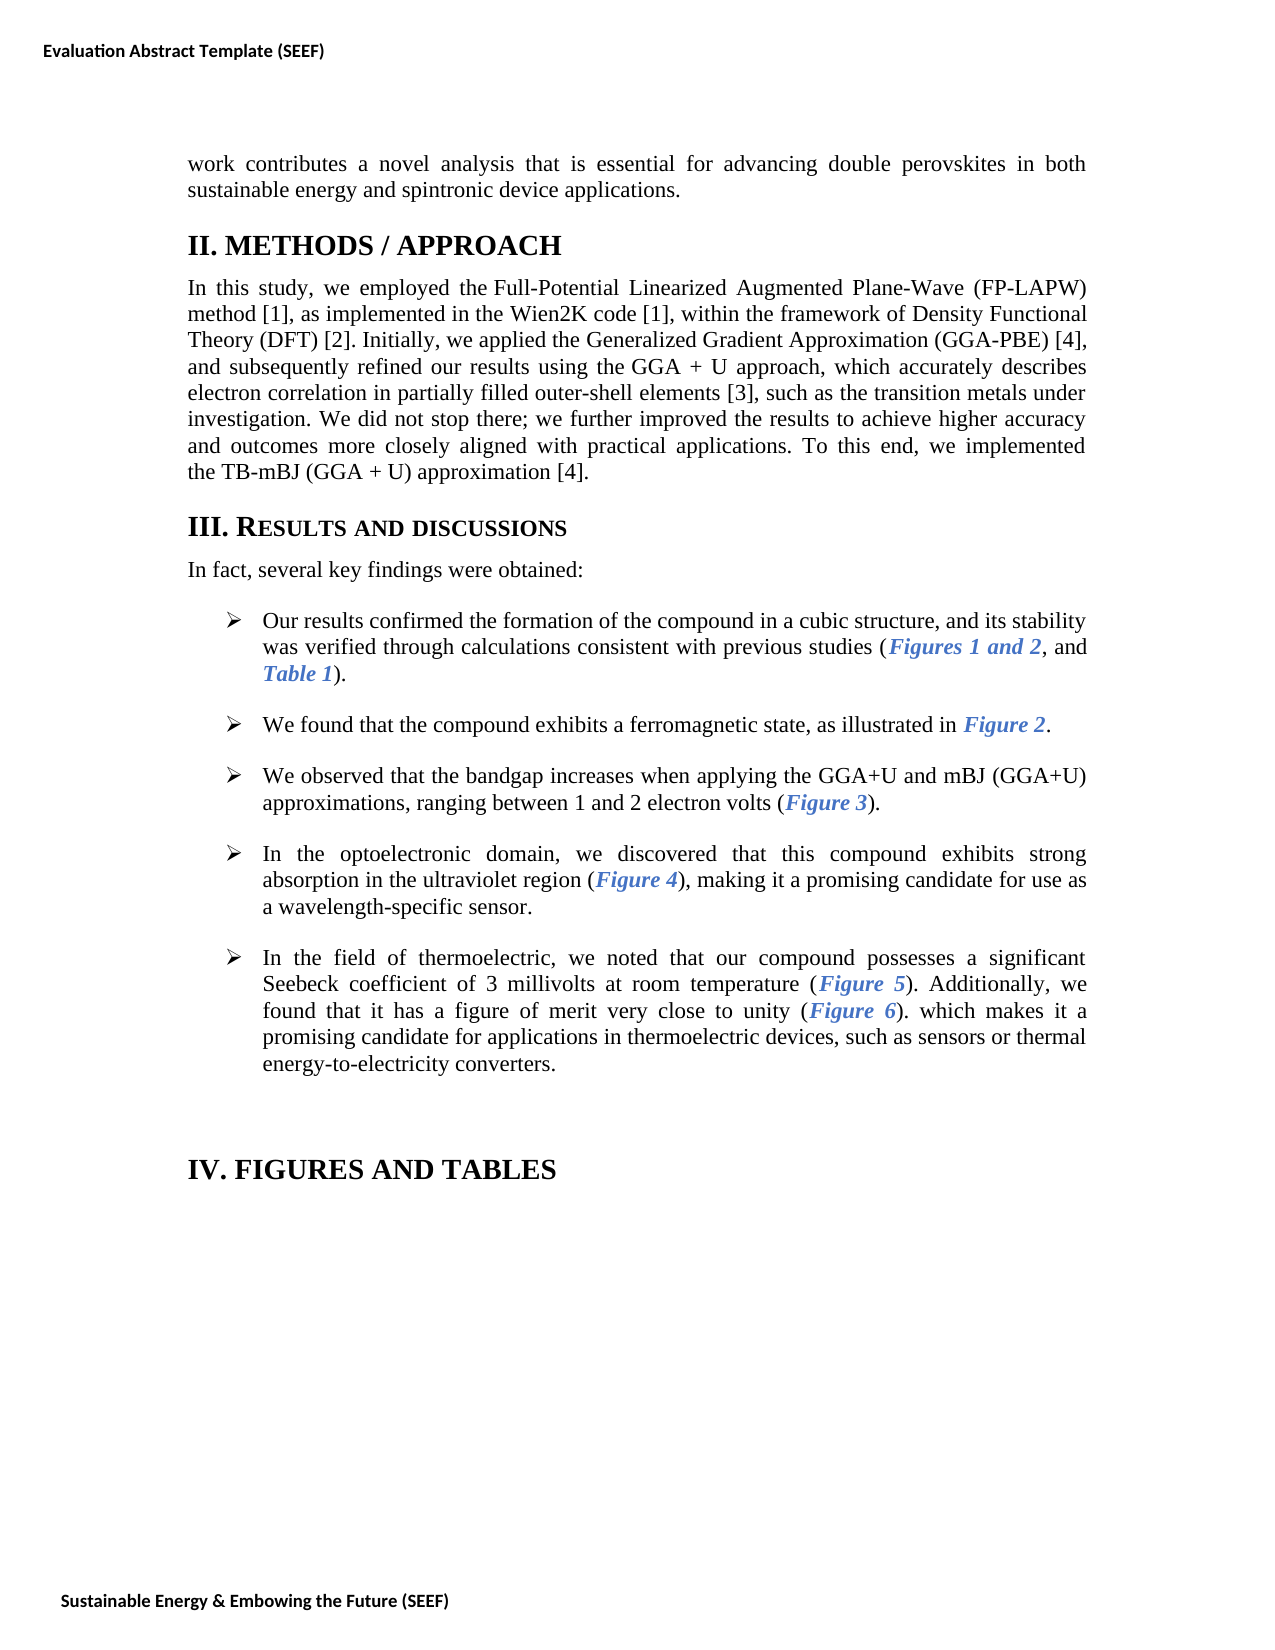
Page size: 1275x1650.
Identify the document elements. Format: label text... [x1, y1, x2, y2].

list In the field of thermoelectric, we noted that our compound possesses a significant Seebeck coefficient of 3 millivolts at room temperature (Figure 5). Additionally, we found that it has a figure of merit very close to unity (Figure 6). which makes it a promising candidate for applications in thermoelectric devices, such as sensors or thermal energy-to-electricity converters. [225, 944, 1087, 1076]
list In the optoelectronic domain, we discovered that this compound exhibits strong absorption in the ultraviolet region (Figure 4), making it a promising candidate for use as a wavelength-specific sensor. [225, 840, 1087, 919]
text II. METHODS / APPROACH [187, 228, 1087, 261]
list Our results confirmed the formation of the compound in a cubic structure, and its stability was verified through calculations consistent with previous studies (Figures 1 and 2, and Table 1). [225, 607, 1087, 686]
list We observed that the bandgap increases when applying the GGA+U and mBJ (GGA+U) approximations, ranging between 1 and 2 electron volts (Figure 3). [225, 762, 1087, 815]
text IV. FIGURES AND TABLES [187, 1152, 1087, 1186]
text In this study, we employed the Full-Potential Linearized Augmented Plane-Wave (FP-LAPW) method [1], as implemented in the Wien2K code [1], within the framework of Density Functional Theory (DFT) [2]. Initially, we applied the Generalized Gradient Approximation (GGA-PBE) [4], and subsequently refined our results using the GGA + U approach, which accurately describes electron correlation in partially filled outer-shell elements [3], such as the transition metals under investigation. We did not stop there; we further improved the results to achieve higher accuracy and outcomes more closely aligned with practical applications. To this end, we implemented the TB-mBJ (GGA + U) approximation [4]. [187, 274, 1087, 484]
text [187, 150, 1087, 203]
list We found that the compound exhibits a ferromagnetic state, as illustrated in Figure 2. [225, 711, 1087, 737]
text III. Results and discussions [187, 509, 1087, 543]
text In fact, several key findings were obtained: [187, 556, 1087, 582]
